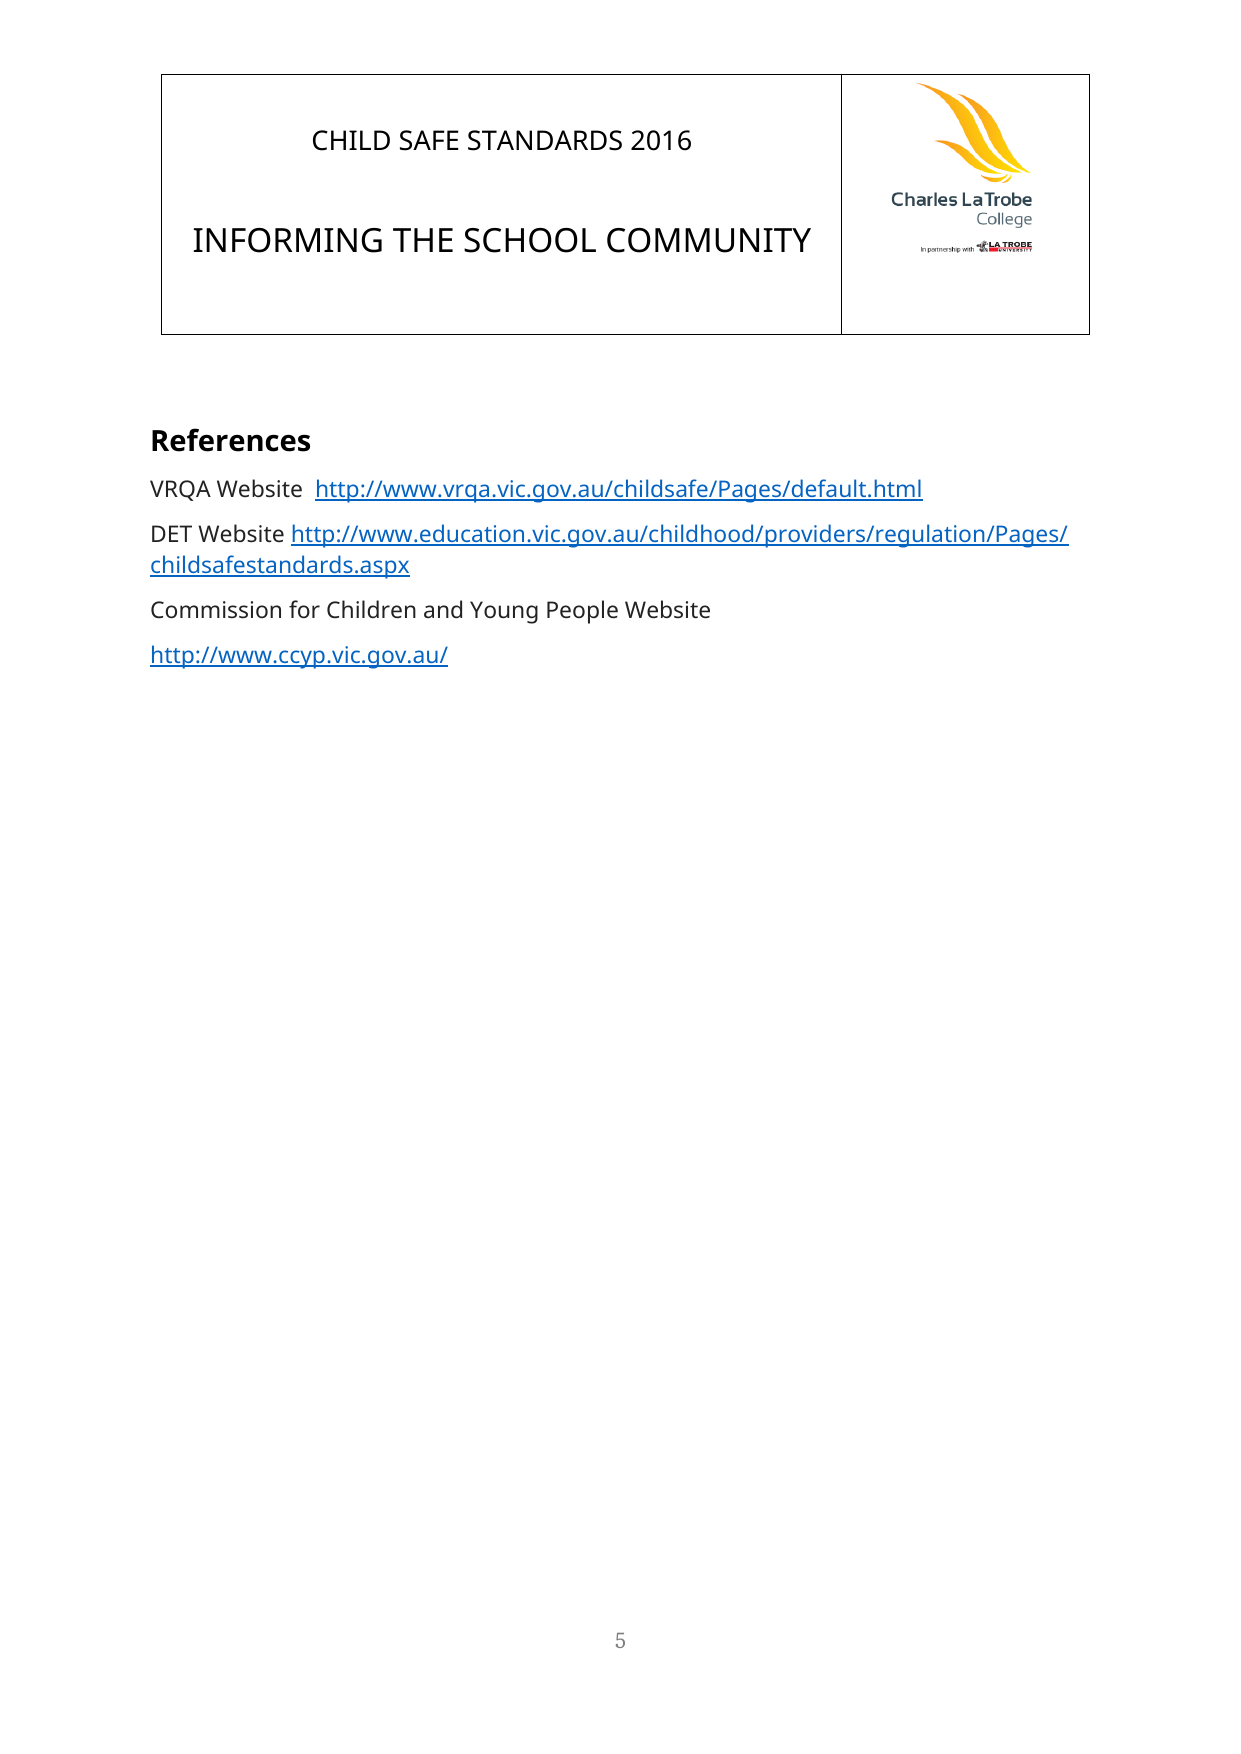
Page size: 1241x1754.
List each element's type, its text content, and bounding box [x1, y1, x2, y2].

text DET Website http://www.education.vic.gov.au/childhood/providers/regulation/Pages/childsafestandards.aspx [150, 518, 1090, 580]
text VRQA Website http://www.vrqa.vic.gov.au/childsafe/Pages/default.html [150, 473, 1090, 504]
text http://www.ccyp.vic.gov.au/ [150, 639, 1090, 670]
picture [881, 77, 1052, 265]
text References [150, 420, 1090, 459]
text Commission for Children and Young People Website [150, 594, 1090, 625]
